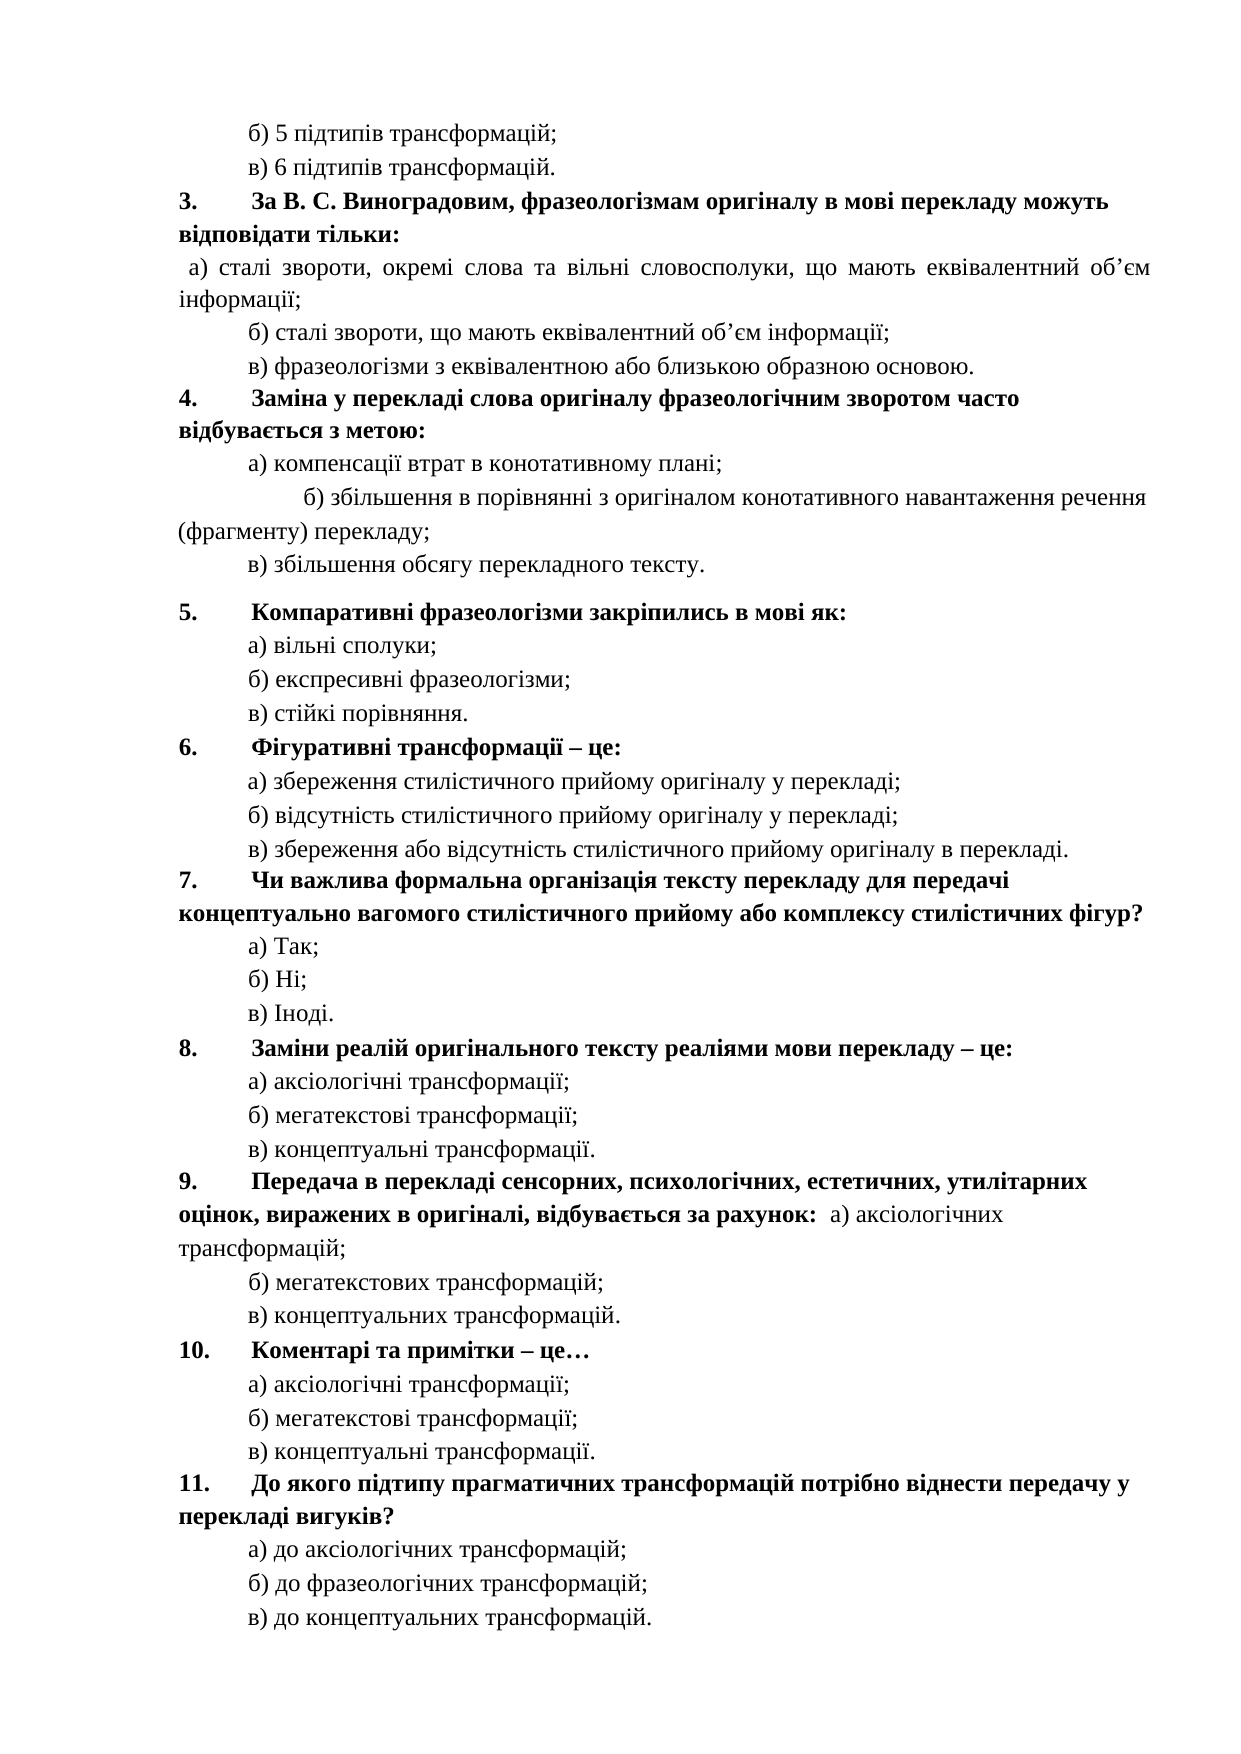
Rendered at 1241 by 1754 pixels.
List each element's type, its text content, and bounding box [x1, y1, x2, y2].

text а) вільні сполуки; [177, 631, 1153, 659]
text в) до концептуальних трансформацій. [177, 1602, 1153, 1631]
text б) 5 підтипів трансформацій; [177, 118, 1153, 147]
text а) компенсації втрат в конотативному плані; [177, 448, 1153, 477]
text б) мегатекстових трансформацій; [177, 1267, 1153, 1296]
text в) концептуальних трансформацій. [177, 1301, 1153, 1329]
text а) до аксіологічних трансформацій; [177, 1534, 1153, 1563]
list До якого підтипу прагматичних трансформацій потрібно віднести передачу у перекладі вигуків? [178, 1468, 1153, 1529]
text в) концептуальні трансформації. [177, 1134, 1153, 1163]
text б) мегатекстові трансформації; [177, 1403, 1153, 1431]
list Коментарі та примітки – це… [178, 1335, 1153, 1364]
text б) відсутність стилістичного прийому оригіналу у перекладі; [177, 800, 1153, 829]
text б) Ні; [177, 964, 1153, 993]
text а) збереження стилістичного прийому оригіналу у перекладі; [177, 766, 1153, 795]
text в) Іноді. [177, 998, 1153, 1027]
text в) стійкі порівняння. [177, 698, 1153, 727]
text в) збереження або відсутність стилістичного прийому оригіналу в перекладі. [177, 834, 1153, 862]
list Фігуративні трансформації – це: [178, 732, 1153, 761]
text в) 6 підтипів трансформацій. [177, 152, 1153, 181]
text б) експресивні фразеологізми; [177, 664, 1153, 693]
text а) аксіологічні трансформації; [177, 1369, 1153, 1397]
text б) сталі звороти, що мають еквівалентний об’єм інформації; [177, 317, 1153, 346]
list За В. С. Виноградовим, фразеологізмам оригіналу в мові перекладу можуть відповідати тільки: [178, 186, 1153, 247]
text б) до фразеологічних трансформацій; [177, 1568, 1153, 1597]
text в) фразеологізми з еквівалентною або близькою образною основою. [177, 351, 1153, 379]
list Компаративні фразеологізми закріпились в мові як: [178, 597, 1153, 626]
text а) Так; [177, 931, 1153, 960]
text в) концептуальні трансформації. [177, 1436, 1153, 1465]
list Заміни реалій оригінального тексту реаліями мови перекладу – це: [178, 1033, 1153, 1062]
list Заміна у перекладі слова оригіналу фразеологічним зворотом часто відбувається з метою: [178, 383, 1153, 444]
list Передача в перекладі сенсорних, психологічних, естетичних, утилітарних оцінок, виражених в оригіналі, відбувається за рахунок: а) аксіологічних трансформацій; [178, 1166, 1153, 1262]
text а) сталі звороти, окремі слова та вільні словосполуки, що мають еквівалентний об’єм інформації; [178, 252, 1152, 313]
text в) збільшення обсягу перекладного тексту. [177, 549, 1153, 578]
text а) аксіологічні трансформації; [177, 1066, 1153, 1095]
text (фрагменту) перекладу; [178, 516, 1152, 545]
list Чи важлива формальна організація тексту перекладу для передачі концептуально вагомого стилістичного прийому або комплексу стилістичних фігур? [178, 866, 1153, 927]
text б) мегатекстові трансформації; [177, 1100, 1153, 1129]
text б) збільшення в порівнянні з оригіналом конотативного навантаження речення [177, 482, 1153, 511]
